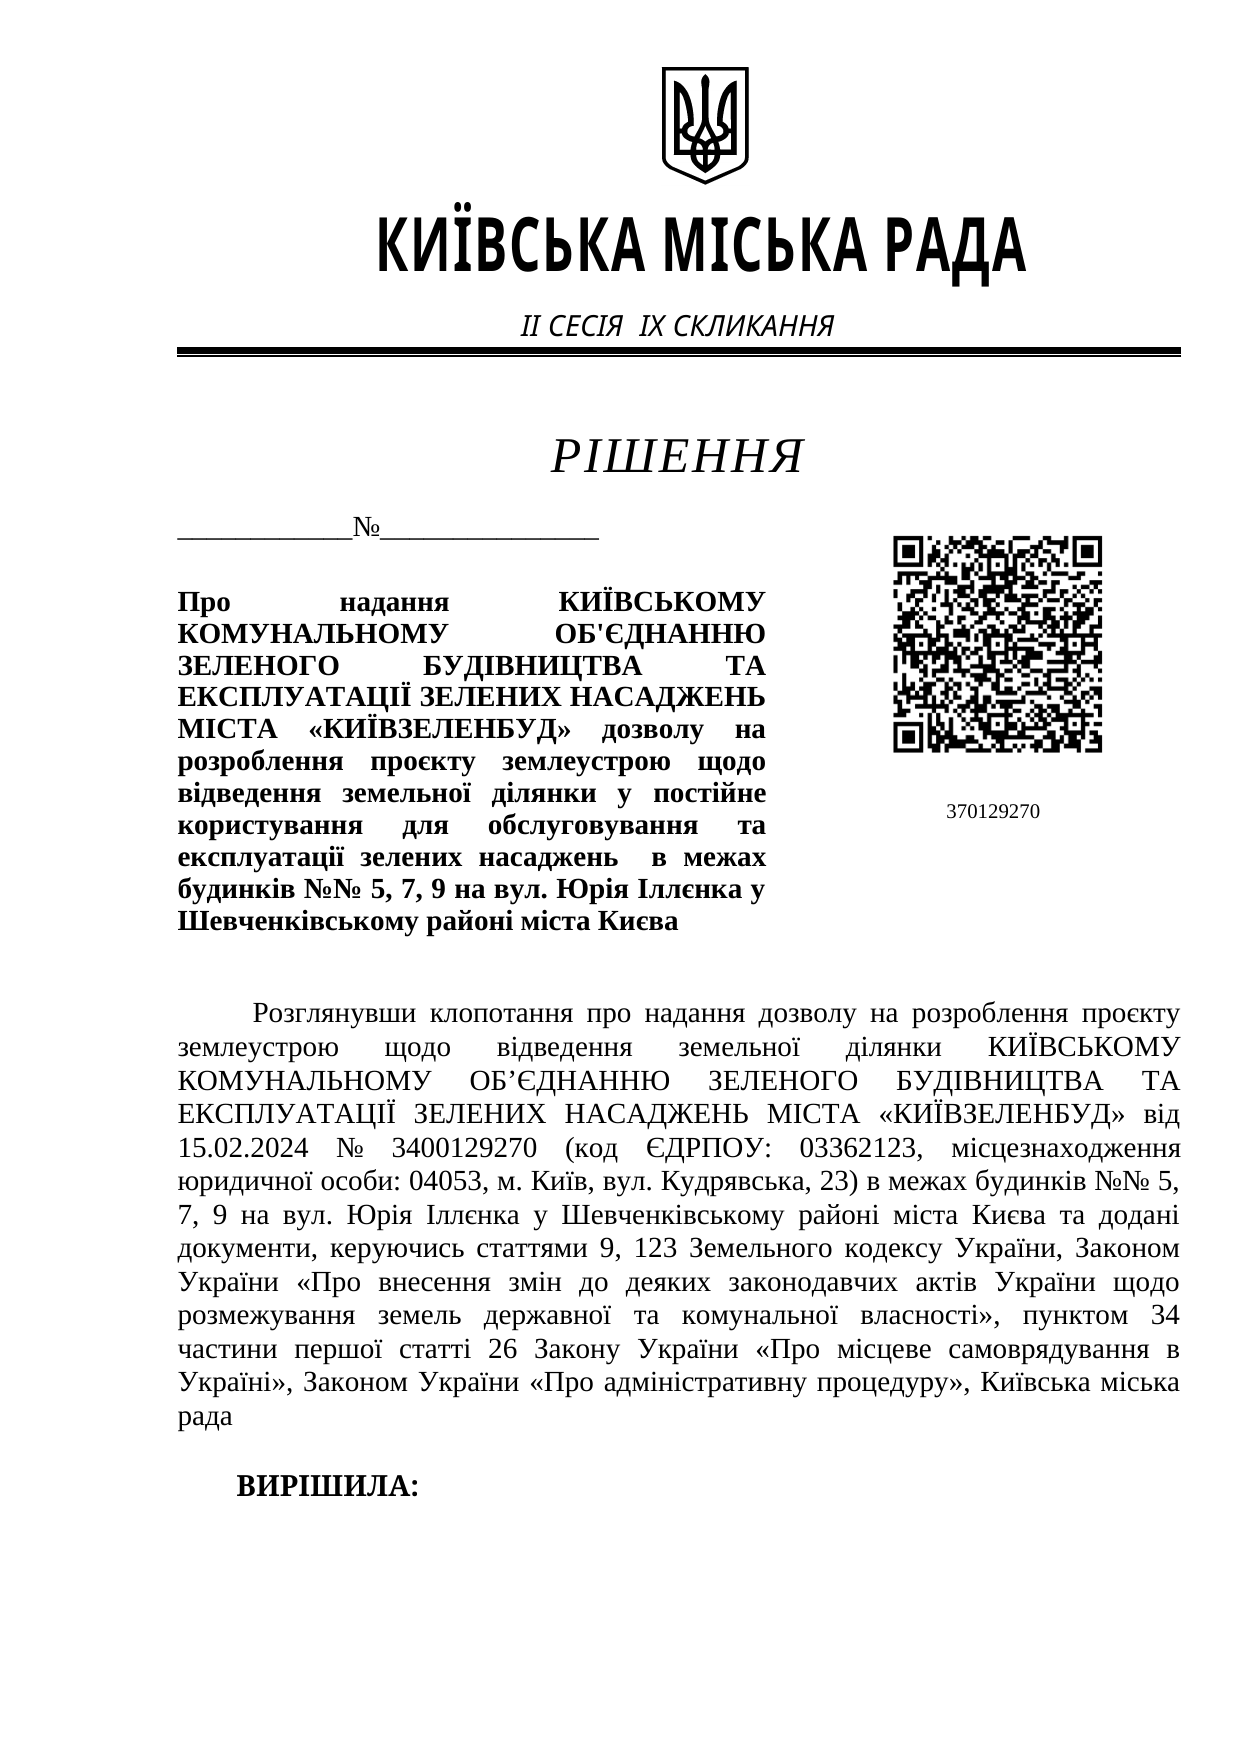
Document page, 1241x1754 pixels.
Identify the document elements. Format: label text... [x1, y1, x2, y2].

text ____________№_______________ [177, 509, 1181, 542]
text ВИРІШИЛА: [177, 1465, 1181, 1505]
text Розглянувши клопотання про надання дозволу на розроблення проєкту землеустрою щодо відведення земельної ділянки КИЇВСЬКОМУ КОМУНАЛЬНОМУ ОБ’ЄДНАННЮ ЗЕЛЕНОГО БУДІВНИЦТВА ТА ЕКСПЛУАТАЦІЇ ЗЕЛЕНИХ НАСАДЖЕНЬ МІСТА «КИЇВЗЕЛЕНБУД» від 15.02.2024 № 3400129270 (код ЄДРПОУ: 03362123, місцезнаходження юридичної особи: 04053, м. Київ, вул. Кудрявська, 23) в межах будинків №№ 5, 7, 9 на вул. Юрія Іллєнка у Шевченківському районі міста Києва та додані документи, керуючись статтями 9, 123 Земельного кодексу України, Законом України «Про внесення змін до деяких законодавчих актів України щодо розмежування земель державної та комунальної власності», пунктом 34 частини першої статті 26 Закону України «Про місцеве самоврядування в Україні», Законом України «Про адміністративну процедуру», Київська міська рада [177, 996, 1181, 1432]
picture [876, 518, 1119, 770]
picture [660, 67, 751, 186]
subtitle РІШЕННЯ [177, 426, 1181, 483]
subtitle II сесія IX скликання [177, 306, 1181, 347]
table_header Про надання КИЇВСЬКОМУ КОМУНАЛЬНОМУ ОБ'ЄДНАННЮ ЗЕЛЕНОГО БУДІВНИЦТВА ТА ЕКСПЛУАТАЦІЇ ЗЕЛЕНИХ НАСАДЖЕНЬ МІСТА «КИЇВЗЕЛЕНБУД» дозволу на розроблення проєкту землеустрою щодо відведення земельної ділянки у постійне користування для обслуговування та експлуатації зелених насаджень в межах будинків №№ 5, 7, 9 на вул. Юрія Іллєнка у Шевченківському районі міста Києва [166, 586, 777, 936]
text КИЇВСЬКА МІСЬКА РАДА [222, 191, 1181, 293]
